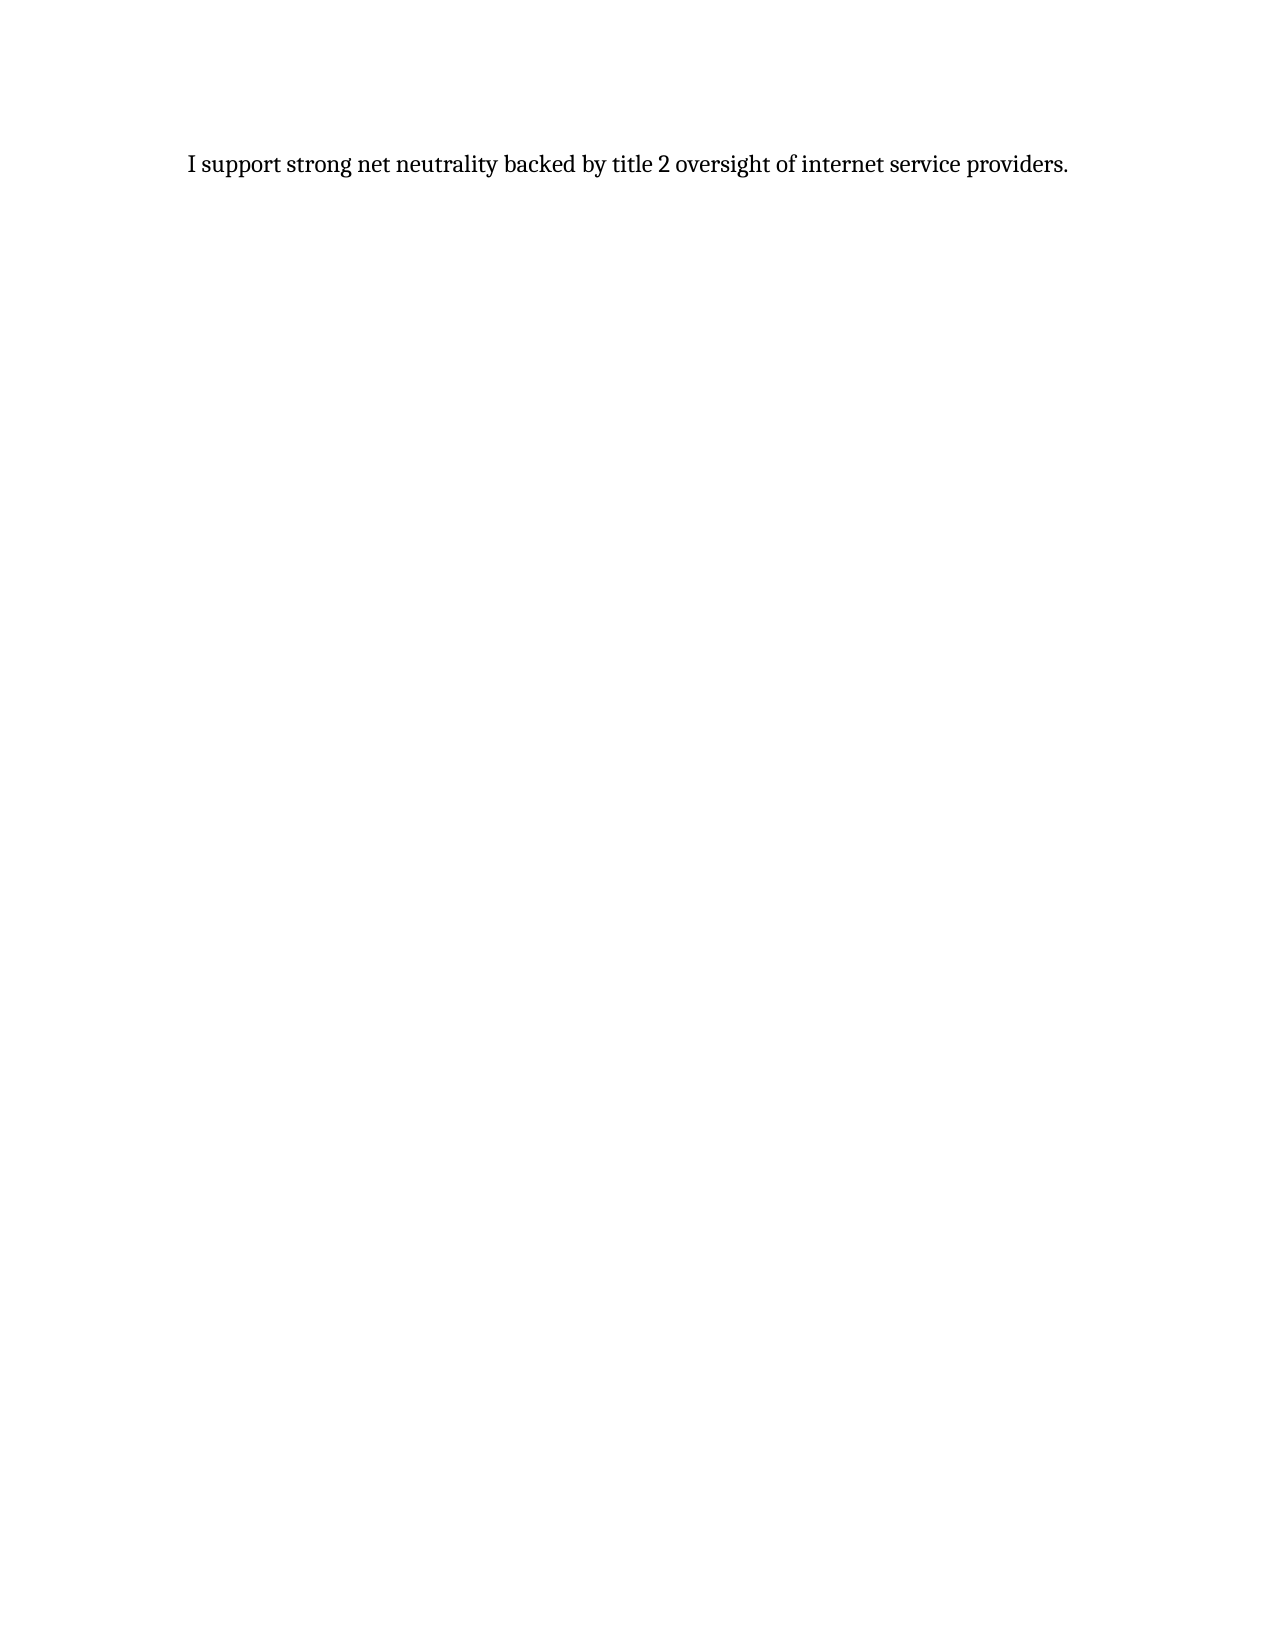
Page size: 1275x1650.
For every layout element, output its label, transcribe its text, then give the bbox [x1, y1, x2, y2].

text I support strong net neutrality backed by title 2 oversight of internet service providers. [187, 150, 1087, 179]
